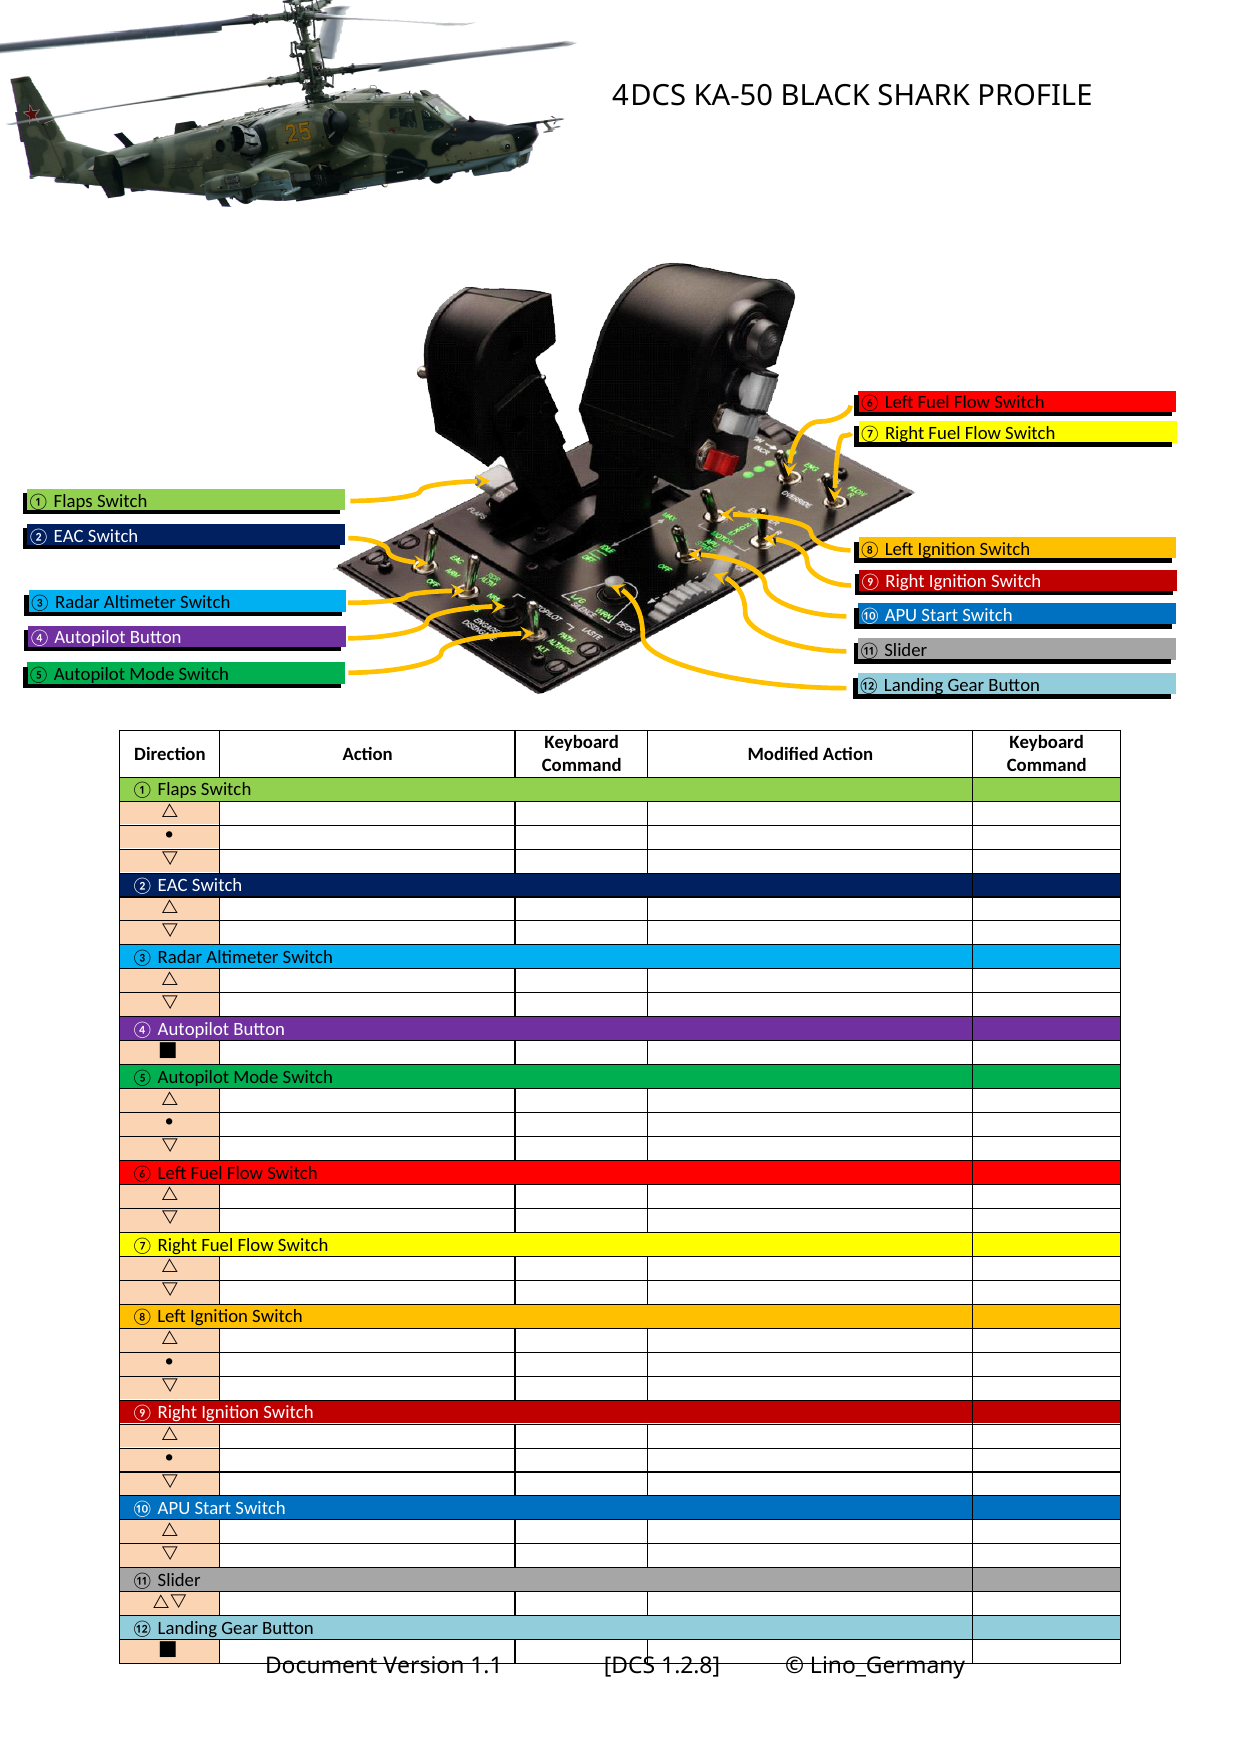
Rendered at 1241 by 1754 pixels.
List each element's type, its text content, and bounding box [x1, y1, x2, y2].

table_cell [120, 1137, 219, 1160]
table_cell [973, 826, 1120, 848]
table_cell [516, 1257, 647, 1280]
table_cell ① Flaps Switch [120, 778, 972, 801]
table_cell [120, 993, 219, 1016]
table_cell [516, 1281, 647, 1304]
table_cell [220, 1209, 514, 1232]
table_cell ⑦ Right Fuel Flow Switch [120, 1233, 972, 1256]
table_cell [120, 1640, 219, 1663]
table_cell [516, 1520, 647, 1543]
table_cell [120, 1209, 219, 1232]
table_cell ② EAC Switch [120, 874, 972, 896]
table_cell [973, 921, 1120, 944]
table_cell [120, 850, 219, 872]
table_cell [648, 1329, 972, 1352]
table_cell [220, 850, 514, 872]
table_cell [220, 1425, 514, 1447]
table_cell [516, 1113, 647, 1136]
table_cell [973, 1592, 1120, 1615]
table_cell [973, 1017, 1120, 1040]
table_cell [973, 1209, 1120, 1232]
table_cell [220, 1257, 514, 1280]
table_cell [516, 1353, 647, 1376]
table_cell [516, 898, 647, 920]
table_cell [220, 1377, 514, 1399]
table_cell [516, 1592, 647, 1615]
table_cell [120, 802, 219, 824]
table_cell [648, 993, 972, 1016]
table_cell [220, 1281, 514, 1304]
table_cell [120, 1353, 219, 1376]
table_cell [648, 1640, 972, 1663]
table_cell [516, 993, 647, 1016]
table_cell [516, 826, 647, 848]
table_cell [120, 1281, 219, 1304]
table_cell [648, 802, 972, 824]
table_cell [648, 1089, 972, 1112]
table_cell [220, 1520, 514, 1543]
table_cell ⑨ Right Ignition Switch [120, 1401, 972, 1423]
table_cell [516, 969, 647, 992]
table_cell [973, 1401, 1120, 1423]
table_cell [120, 1185, 219, 1208]
table_cell [220, 1640, 514, 1663]
table_cell [220, 1113, 514, 1136]
table_cell [648, 898, 972, 920]
table_cell [973, 1616, 1120, 1639]
table_cell [973, 1568, 1120, 1591]
table_cell [220, 1089, 514, 1112]
table_cell [120, 1329, 219, 1352]
table_cell [973, 874, 1120, 896]
table_cell [220, 993, 514, 1016]
table_cell [120, 826, 219, 848]
table_cell [648, 969, 972, 992]
table_cell [973, 1305, 1120, 1328]
table_cell [648, 1544, 972, 1567]
table_cell [516, 802, 647, 824]
table_cell [648, 921, 972, 944]
table_cell [516, 1377, 647, 1399]
table_cell [973, 945, 1120, 968]
table_cell [648, 1137, 972, 1160]
table_cell [120, 1520, 219, 1543]
table_cell [648, 1281, 972, 1304]
table_cell [973, 778, 1120, 801]
table_cell ④ Autopilot Button [120, 1017, 972, 1040]
table_cell [973, 898, 1120, 920]
table_cell [973, 1473, 1120, 1495]
table_cell [220, 1353, 514, 1376]
table_cell [648, 1041, 972, 1064]
table_cell [220, 969, 514, 992]
table_cell [973, 1113, 1120, 1136]
table_cell [973, 802, 1120, 824]
table_header Modified Action [648, 731, 972, 777]
table_cell [973, 1257, 1120, 1280]
table_header Direction [120, 731, 219, 777]
table_cell [648, 1185, 972, 1208]
table_cell [220, 921, 514, 944]
table_cell ⑪ Slider [120, 1568, 972, 1591]
table_cell [973, 1137, 1120, 1160]
table_cell ⑩ APU Start Switch [120, 1496, 972, 1519]
table_cell [648, 1473, 972, 1495]
table_cell [120, 1089, 219, 1112]
table_cell [120, 1473, 219, 1495]
table_cell ⑤ Autopilot Mode Switch [120, 1065, 972, 1088]
table_cell [973, 1185, 1120, 1208]
table_cell [516, 1449, 647, 1471]
table_cell [648, 1520, 972, 1543]
table_header Action [220, 731, 514, 777]
table_cell [120, 1377, 219, 1399]
table_cell [516, 1640, 647, 1663]
table_cell [973, 1449, 1120, 1471]
table_header Keyboard Command [516, 731, 647, 777]
table_cell [516, 1041, 647, 1064]
table_cell [120, 1592, 219, 1615]
table_cell ⑧ Left Ignition Switch [120, 1305, 972, 1328]
picture [0, 0, 993, 730]
table_cell [120, 1544, 219, 1567]
table_cell [516, 1209, 647, 1232]
table_cell [516, 1137, 647, 1160]
table_cell [516, 1185, 647, 1208]
table_cell [648, 826, 972, 848]
table_cell [120, 898, 219, 920]
table_cell [648, 1353, 972, 1376]
table_cell [220, 1041, 514, 1064]
table_cell ⑥ Left Fuel Flow Switch [120, 1161, 972, 1184]
table_cell [648, 1377, 972, 1399]
table_cell [973, 1353, 1120, 1376]
table_cell [220, 1544, 514, 1567]
table_cell [120, 1425, 219, 1447]
table_cell [973, 1161, 1120, 1184]
table_cell [973, 1065, 1120, 1088]
table_cell [973, 1425, 1120, 1447]
table_cell [120, 921, 219, 944]
table_cell [516, 1329, 647, 1352]
table_cell [120, 1041, 219, 1064]
table_cell [220, 1449, 514, 1471]
table_cell ⑫ Landing Gear Button [120, 1616, 972, 1639]
table_cell [516, 1089, 647, 1112]
table_cell [120, 1449, 219, 1471]
table_cell [220, 898, 514, 920]
table_cell [648, 1209, 972, 1232]
table_cell [973, 993, 1120, 1016]
table_cell [516, 850, 647, 872]
table_cell [220, 1185, 514, 1208]
table_cell [648, 850, 972, 872]
table_cell [973, 1377, 1120, 1399]
table_cell [120, 969, 219, 992]
table_cell [973, 1281, 1120, 1304]
table_cell [973, 1233, 1120, 1256]
table_cell [220, 802, 514, 824]
table_cell [973, 1041, 1120, 1064]
table_cell [220, 826, 514, 848]
table_cell [120, 1113, 219, 1136]
table_cell [973, 1089, 1120, 1112]
table_cell [648, 1113, 972, 1136]
table_cell [516, 1425, 647, 1447]
table_cell [120, 1257, 219, 1280]
table_cell ③ Radar Altimeter Switch [120, 945, 972, 968]
table_cell [973, 1496, 1120, 1519]
table_cell [973, 1520, 1120, 1543]
table_cell [648, 1425, 972, 1447]
table_cell [516, 921, 647, 944]
table_cell [220, 1592, 514, 1615]
table_cell [648, 1592, 972, 1615]
table_cell [516, 1473, 647, 1495]
table_cell [220, 1137, 514, 1160]
table_cell [648, 1257, 972, 1280]
table_cell [973, 1640, 1120, 1663]
table_cell [973, 850, 1120, 872]
table_cell [220, 1329, 514, 1352]
table_cell [516, 1544, 647, 1567]
table_header Keyboard Command [973, 731, 1120, 777]
table_cell [648, 1449, 972, 1471]
table_cell [973, 1544, 1120, 1567]
table_cell [973, 1329, 1120, 1352]
table_cell [220, 1473, 514, 1495]
table_cell [973, 969, 1120, 992]
